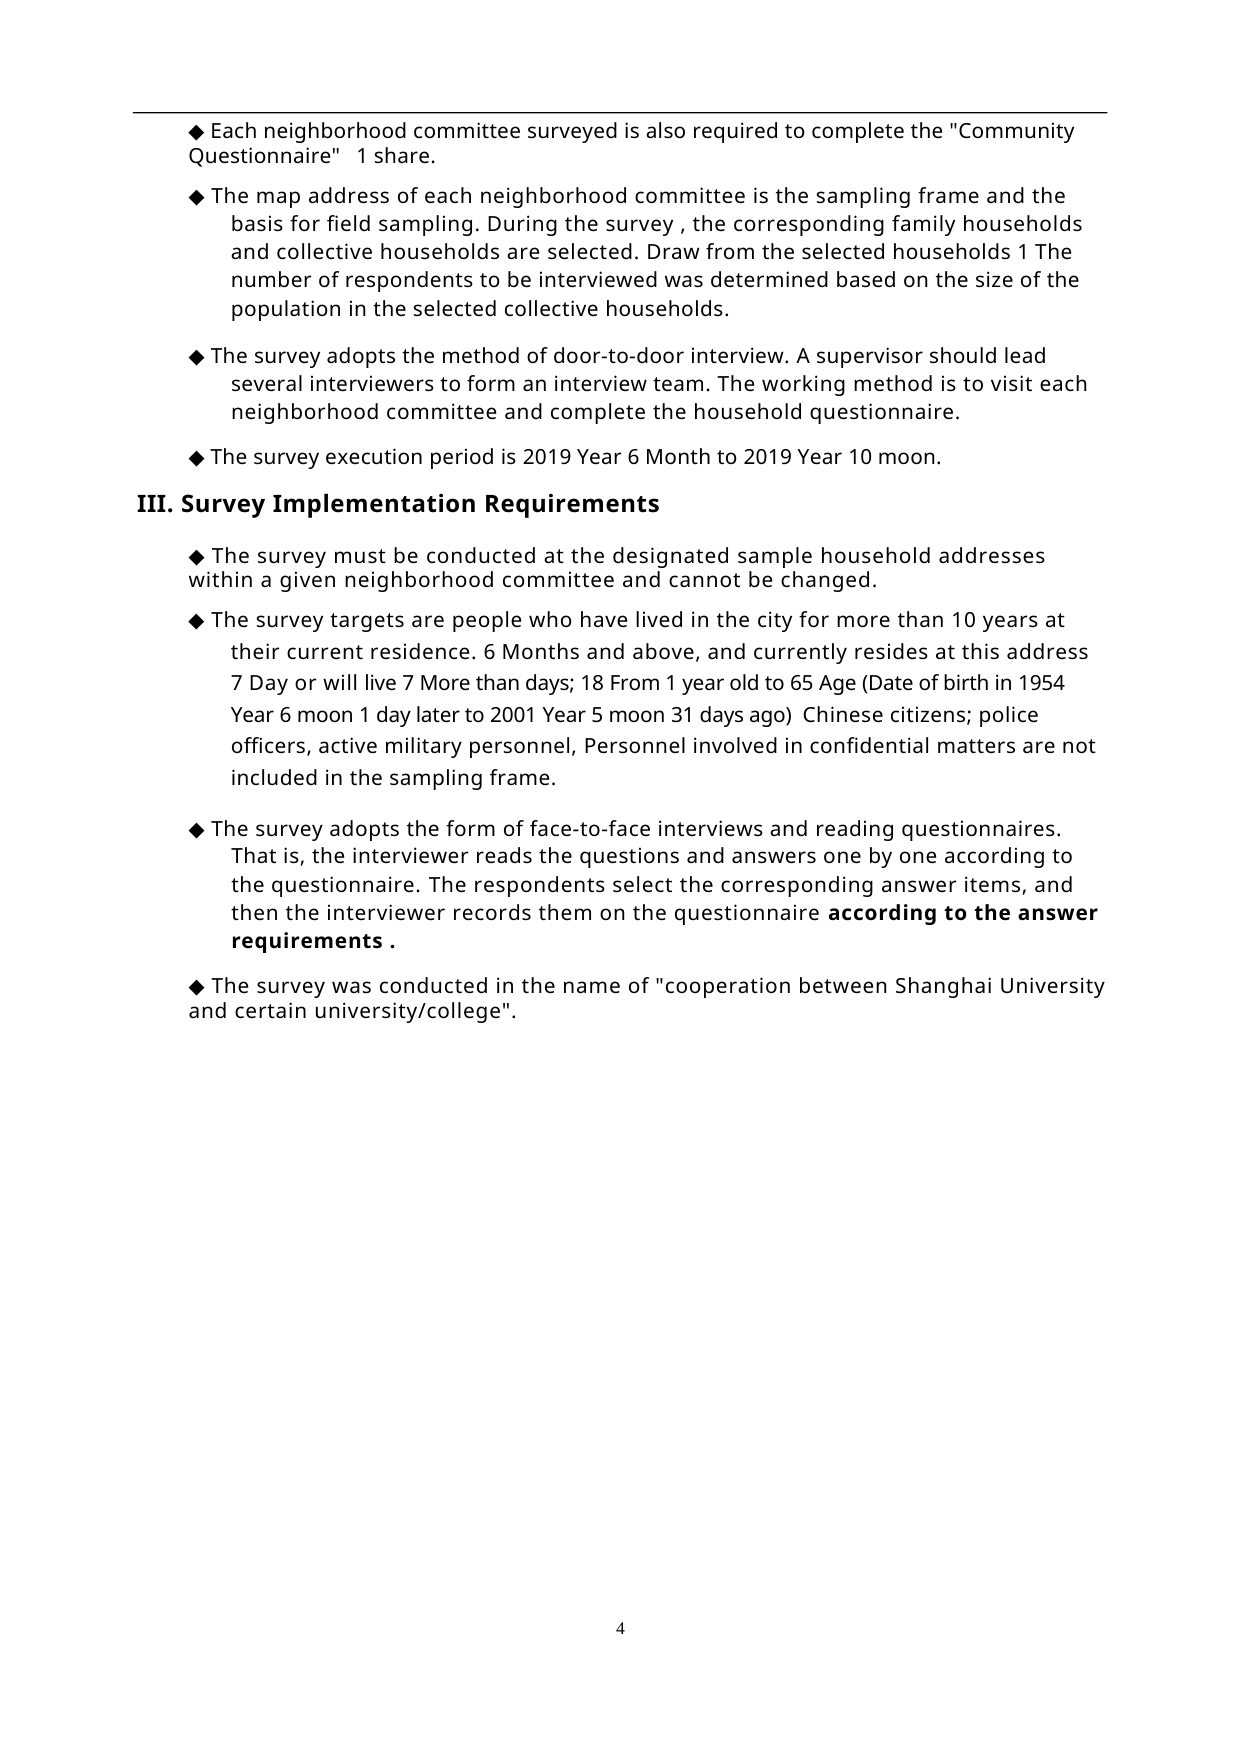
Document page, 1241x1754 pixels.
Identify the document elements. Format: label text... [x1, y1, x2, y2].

text ◆ The survey must be conducted at the designated sample household addresses within a given neighborhood committee and cannot be changed. [188, 543, 1112, 594]
text III. Survey Implementation Requirements [137, 488, 1112, 518]
text ◆ The survey execution period is 2019 Year 6 Month to 2019 Year 10 moon. [188, 444, 1112, 469]
text ◆ The survey adopts the method of door-to-door interview. A supervisor should lead several interviewers to form an interview team. The working method is to visit each neighborhood committee and complete the household questionnaire. [188, 341, 1105, 426]
text ◆ The survey targets are people who have lived in the city for more than 10 years at their current residence. 6 Months and above, and currently resides at this address 7 Day or will live 7 More than days; 18 From 1 year old to 65 Age (Date of birth in 1954 Year 6 moon 1 day later to 2001 Year 5 moon 31 days ago) Chinese citizens; police officers, active military personnel, Personnel involved in confidential matters are not included in the sampling frame. [188, 605, 1105, 792]
text ◆ The survey adopts the form of face-to-face interviews and reading questionnaires. That is, the interviewer reads the questions and answers one by one according to the questionnaire. The respondents select the corresponding answer items, and then the interviewer records them on the questionnaire according to the answer requirements . [188, 814, 1111, 955]
text ◆ The map address of each neighborhood committee is the sampling frame and the basis for field sampling. During the survey , the corresponding family households and collective households are selected. Draw from the selected households 1 The number of respondents to be interviewed was determined based on the size of the population in the selected collective households. [188, 181, 1112, 322]
text ◆ Each neighborhood committee surveyed is also required to complete the "Community Questionnaire" 1 share. [188, 118, 1112, 169]
text ◆ The survey was conducted in the name of "cooperation between Shanghai University and certain university/college". [188, 973, 1112, 1024]
